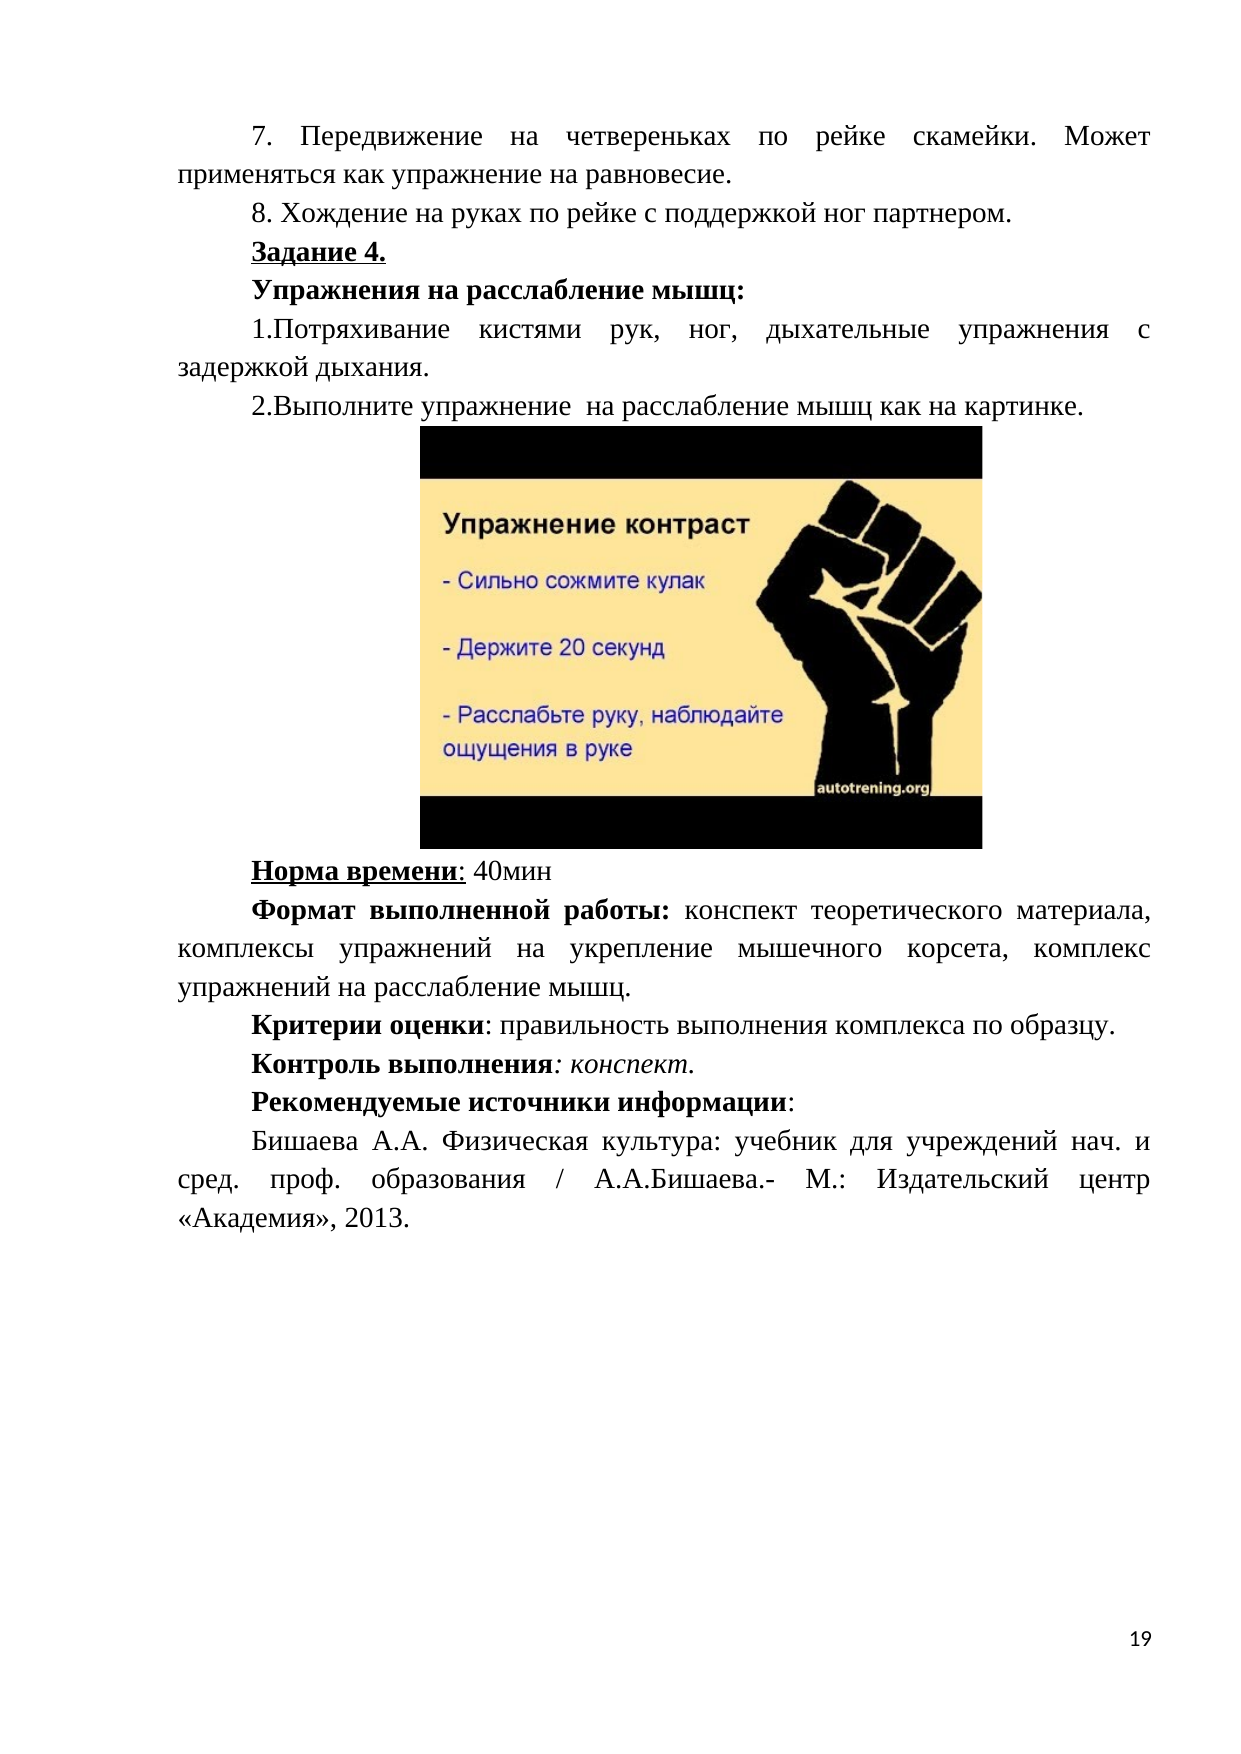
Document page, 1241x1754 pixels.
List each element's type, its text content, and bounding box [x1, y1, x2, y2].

text Норма времени: 40мин [177, 853, 1152, 887]
text Контроль выполнения: конспект. [177, 1046, 1152, 1079]
text Бишаева А.А. Физическая культура: учебник для учреждений нач. и сред. проф. образования / А.А.Бишаева.- М.: Издательский центр «Академия», 2013. [177, 1123, 1152, 1234]
text Задание 4. [177, 234, 1152, 267]
text 7. Передвижение на четвереньках по рейке скамейки. Может применяться как упражнение на равновесие. [177, 118, 1152, 190]
text Упражнения на расслабление мышц: [177, 272, 1152, 306]
text 8. Хождение на руках по рейке с поддержкой ног партнером. [177, 195, 1152, 229]
picture [420, 426, 983, 849]
text 1.Потряхивание кистями рук, ног, дыхательные упражнения с задержкой дыхания. [177, 311, 1152, 383]
subtitle Рекомендуемые источники информации: [177, 1084, 1152, 1118]
text Критерии оценки: правильность выполнения комплекса по образцу. [177, 1007, 1152, 1041]
text 2.Выполните упражнение на расслабление мышц как на картинке. [177, 388, 1152, 421]
text Формат выполненной работы: конспект теоретического материала, комплексы упражнений на укрепление мышечного корсета, комплекс упражнений на расслабление мышц. [177, 892, 1152, 1002]
